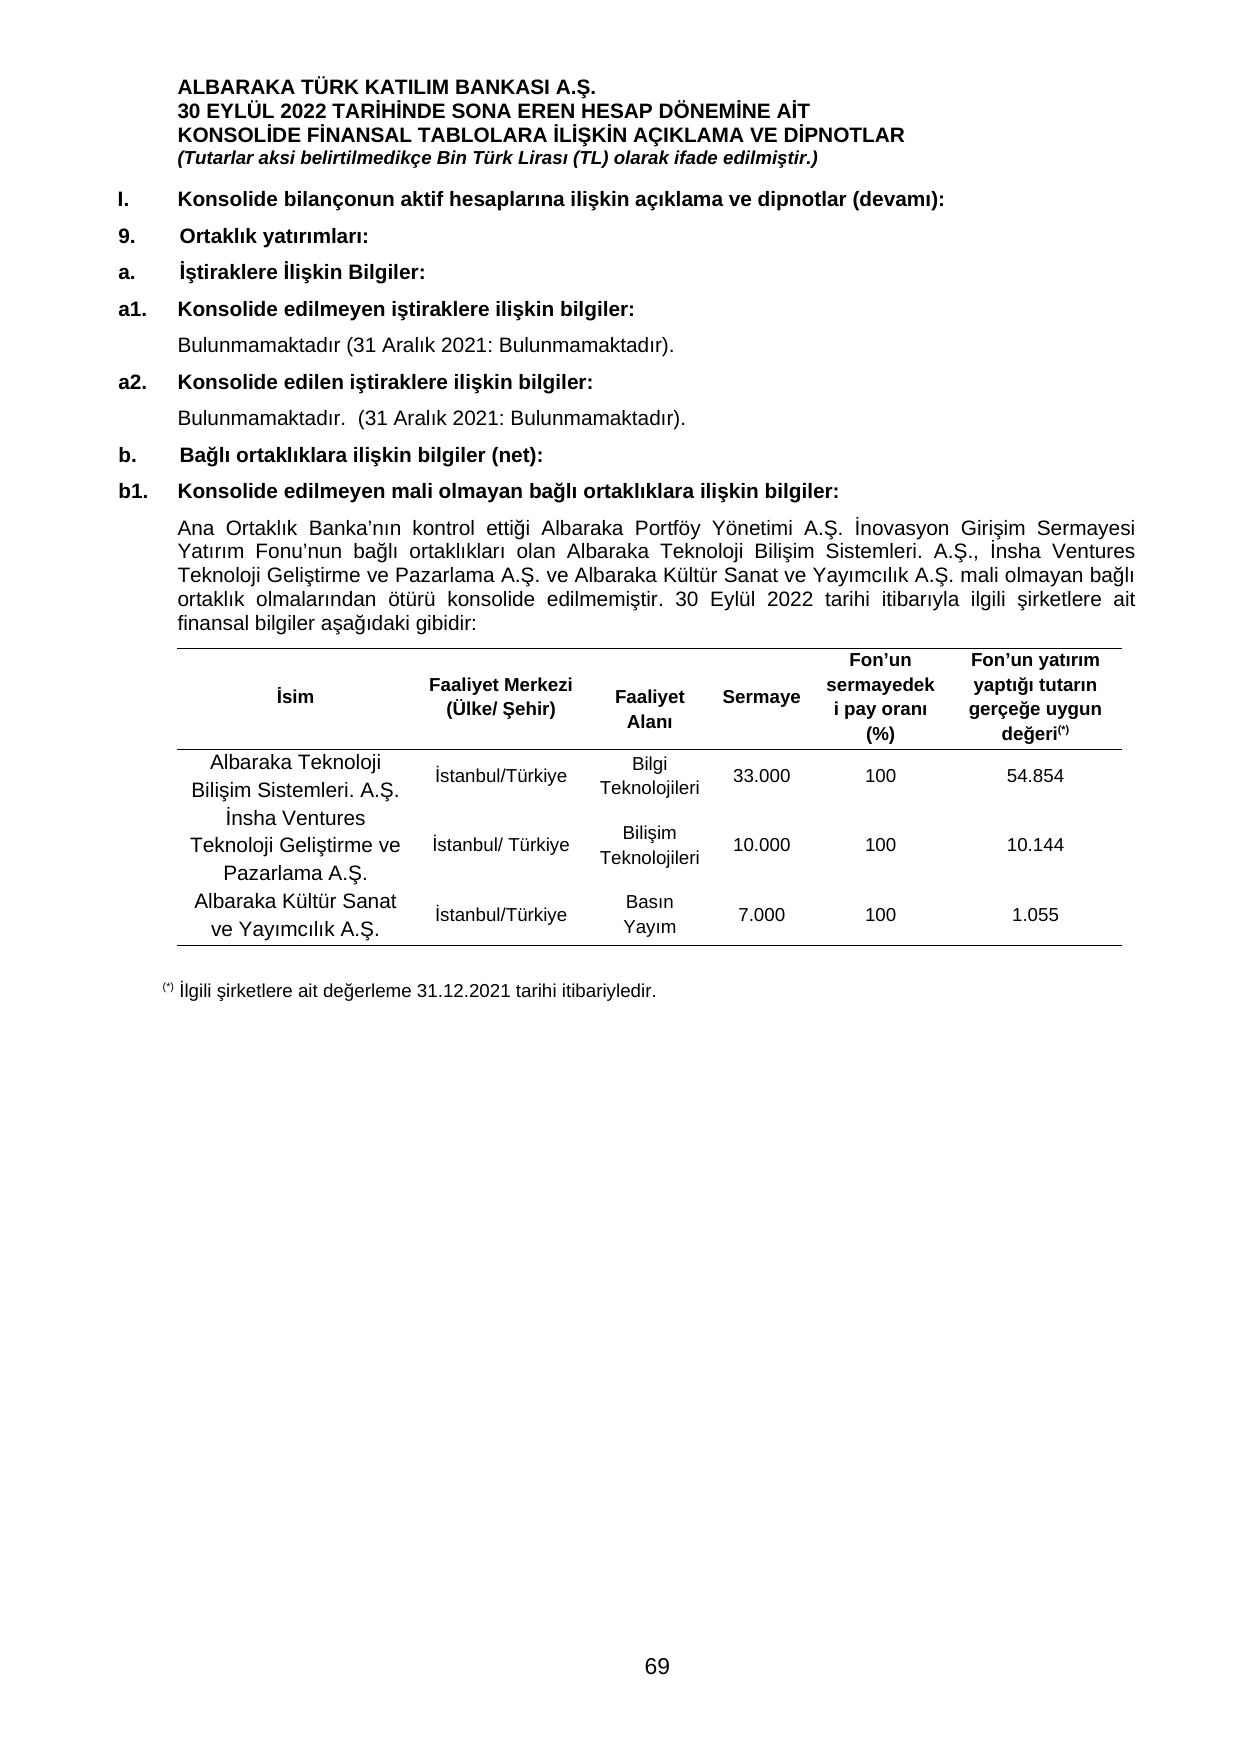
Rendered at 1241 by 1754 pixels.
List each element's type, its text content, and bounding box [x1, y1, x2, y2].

text b1. Konsolide edilmeyen mali olmayan bağlı ortaklıklara ilişkin bilgiler: [118, 479, 1137, 503]
text (*) İlgili şirketlere ait değerleme 31.12.2021 tarihi itibariyledir. [162, 980, 1166, 1001]
text I. Konsolide bilançonun aktif hesaplarına ilişkin açıklama ve dipnotlar (devamı): [117, 187, 1137, 211]
text Ana Ortaklık Banka’nın kontrol ettiği Albaraka Portföy Yönetimi A.Ş. İnovasyon Girişim Sermayesi Yatırım Fonu’nun bağlı ortaklıkları olan Albaraka Teknoloji Bilişim Sistemleri. A.Ş., İnsha Ventures Teknoloji Geliştirme ve Pazarlama A.Ş. ve Albaraka Kültür Sanat ve Yayımcılık A.Ş. mali olmayan bağlı ortaklık olmalarından ötürü konsolide edilmemiştir. 30 Eylül 2022 tarihi itibarıyla ilgili şirketlere ait finansal bilgiler aşağıdaki gibidir: [177, 515, 1137, 635]
text Bulunmamaktadır (31 Aralık 2021: Bulunmamaktadır). [177, 333, 1137, 357]
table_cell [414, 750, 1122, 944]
text 9. Ortaklık yatırımları: [118, 224, 1137, 248]
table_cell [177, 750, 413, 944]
list a1. Konsolide edilmeyen iştiraklere ilişkin bilgiler: [118, 297, 1137, 321]
text Bulunmamaktadır. (31 Aralık 2021: Bulunmamaktadır). [177, 406, 1137, 430]
text b. Bağlı ortaklıklara ilişkin bilgiler (net): [118, 442, 1137, 466]
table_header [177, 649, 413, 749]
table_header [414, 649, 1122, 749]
text a2. Konsolide edilen iştiraklere ilişkin bilgiler: [118, 369, 1137, 393]
text a. İştiraklere İlişkin Bilgiler: [118, 260, 1137, 284]
